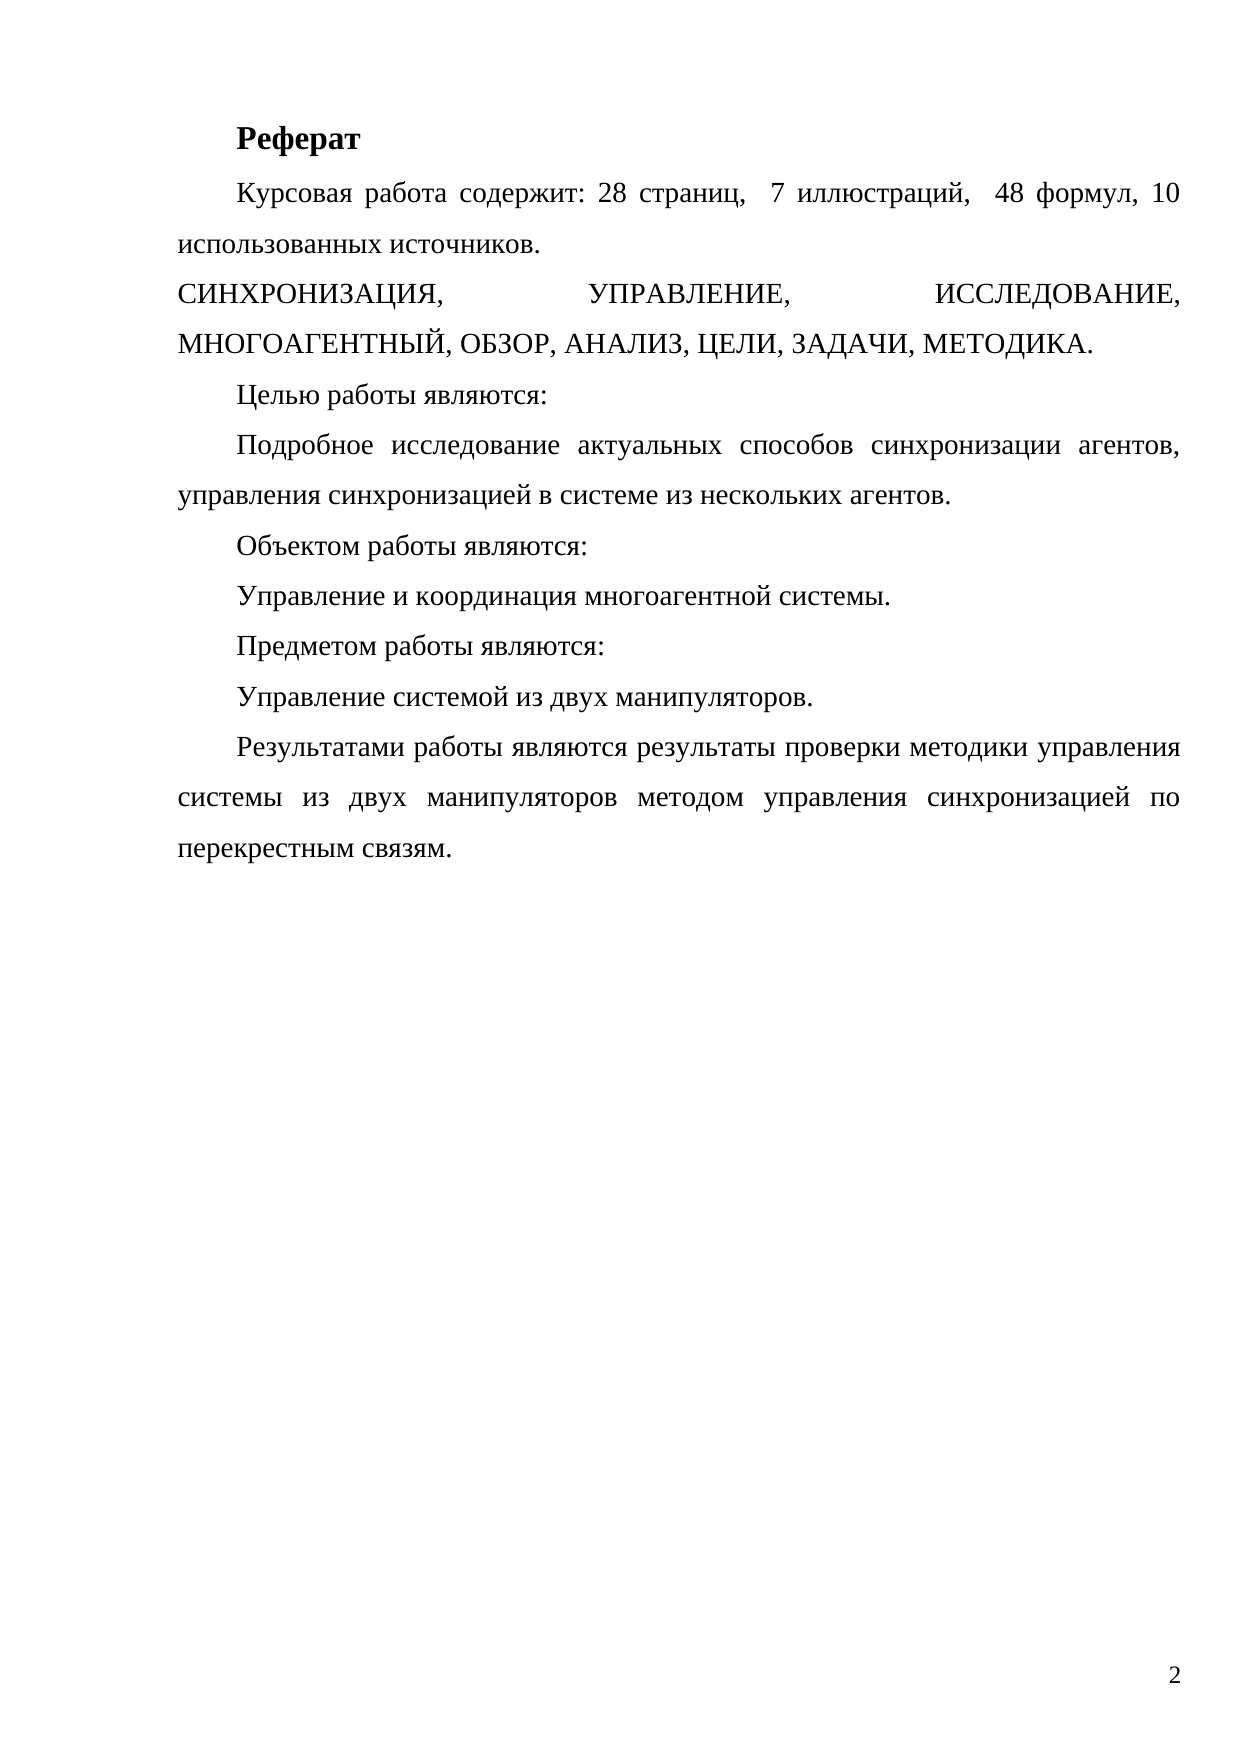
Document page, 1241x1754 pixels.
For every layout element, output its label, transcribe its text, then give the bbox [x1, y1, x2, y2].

text Управление системой из двух манипуляторов. [177, 679, 1181, 712]
text Результатами работы являются результаты проверки методики управления системы из двух манипуляторов методом управления синхронизацией по перекрестным связям. [177, 729, 1181, 863]
text Реферат [177, 118, 1181, 156]
text Подробное исследование актуальных способов синхронизации агентов, управления синхронизацией в системе из нескольких агентов. [177, 427, 1181, 511]
text Объектом работы являются: [177, 528, 1181, 561]
text Курсовая работа содержит: 28 страниц, 7 иллюстраций, 48 формул, 10 использованных источников. [177, 176, 1181, 259]
text Предметом работы являются: [177, 628, 1181, 662]
text Целью работы являются: [177, 377, 1181, 410]
text СИНХРОНИЗАЦИЯ, УПРАВЛЕНИЕ, ИССЛЕДОВАНИЕ, МНОГОАГЕНТНЫЙ, ОБЗОР, АНАЛИЗ, ЦЕЛИ, ЗАДАЧИ, МЕТОДИКА. [177, 276, 1181, 360]
text Управление и координация многоагентной системы. [177, 578, 1181, 612]
